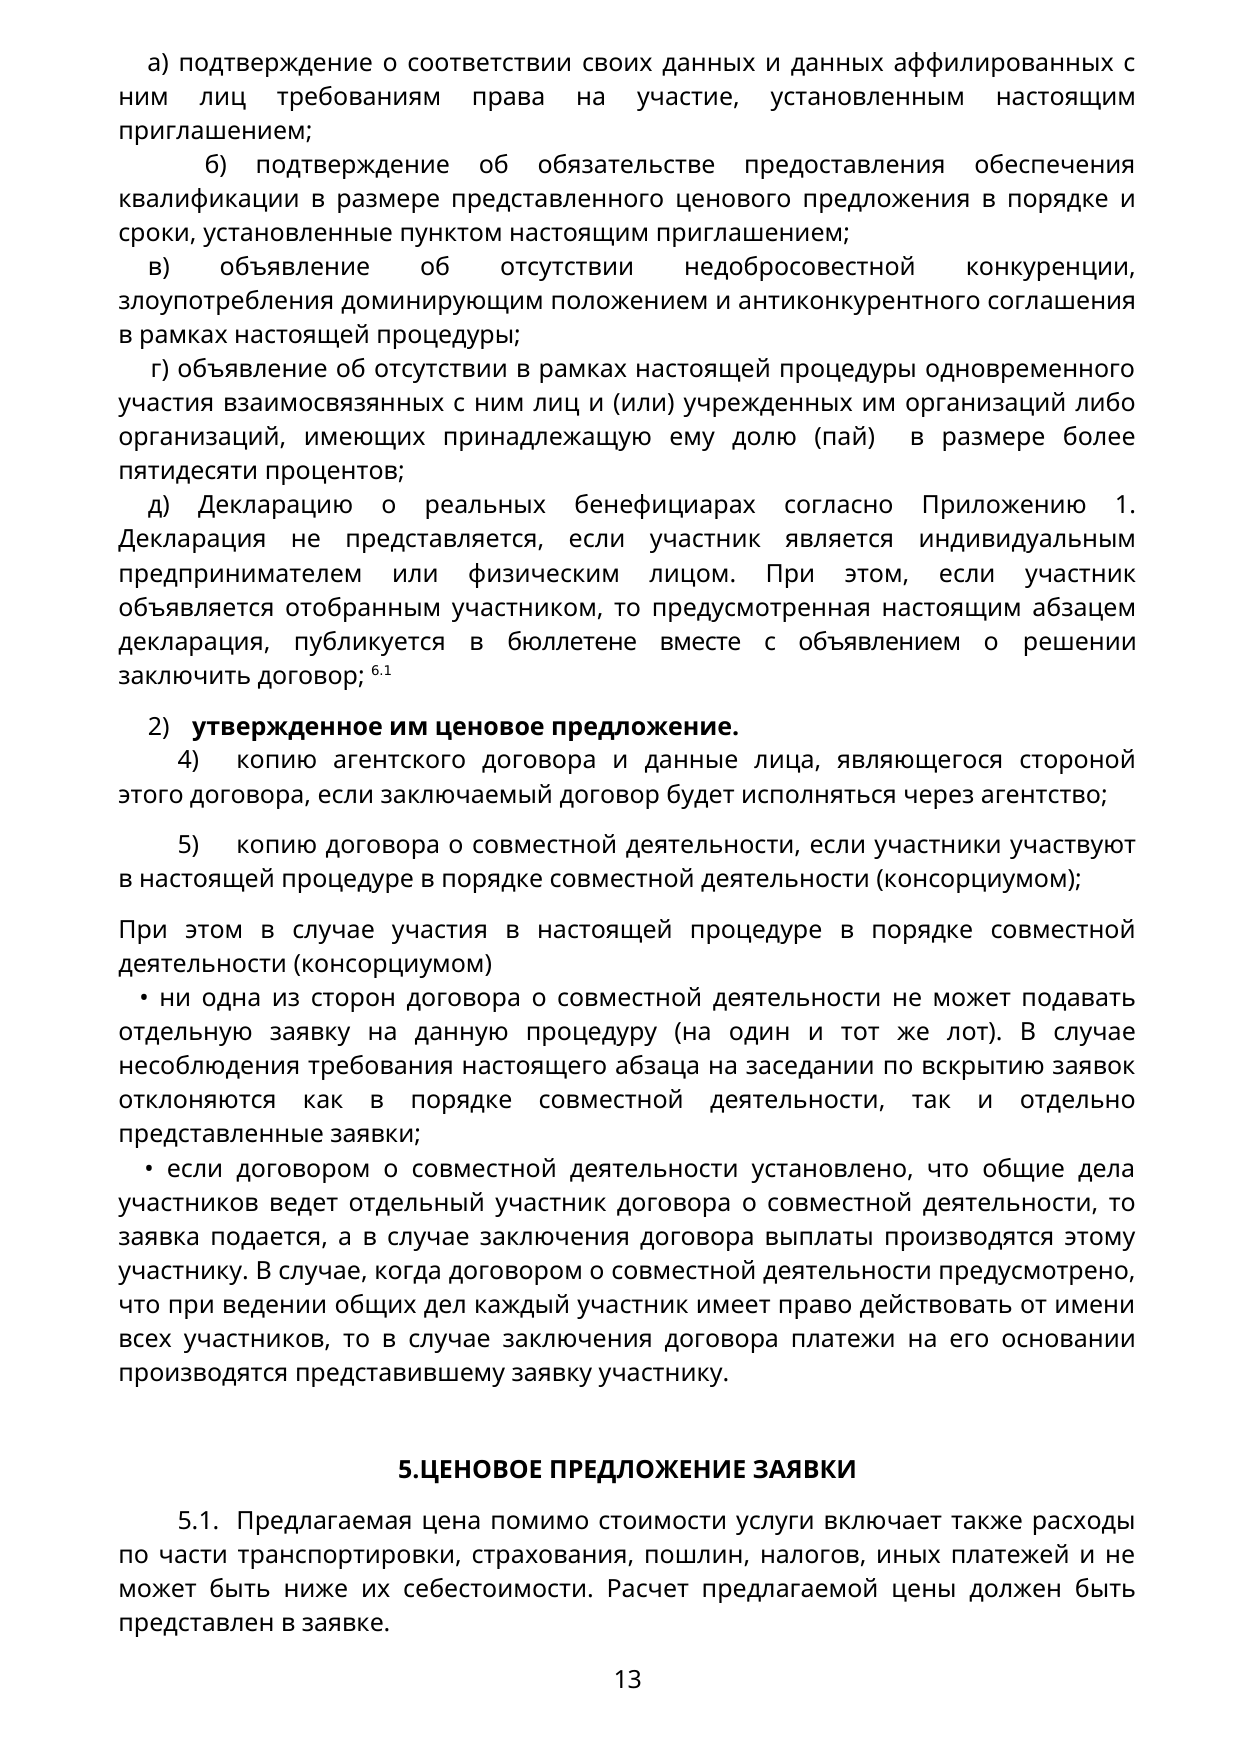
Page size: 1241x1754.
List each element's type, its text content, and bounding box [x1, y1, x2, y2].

text г) объявление об отсутствии в рамках настоящей процедуры одновременного участия взаимосвязянных с ним лиц и (или) учрежденных им организаций либо организаций, имеющих принадлежащую ему долю (пай) в размере более пятидесяти процентов; [118, 351, 1137, 487]
text • если договором о совместной деятельности установлено, что общие дела участников ведет отдельный участник договора о совместной деятельности, то заявка подается, а в случае заключения договора выплаты производятся этому участнику. В случае, когда договором о совместной деятельности предусмотрено, что при ведении общих дел каждый участник имеет право действовать от имени всех участников, то в случае заключения договора платежи на его основании производятся представившему заявку участнику. [118, 1150, 1137, 1389]
text а) подтверждение о соответствии своих данных и данных аффилированных с ним лиц требованиям права на участие, установленным настоящим приглашением; [118, 44, 1137, 146]
text 5.ЦЕНОВОЕ ПРЕДЛОЖЕНИЕ ЗАЯВКИ [118, 1452, 1137, 1486]
text 5) копию договора о совместной деятельности, если участники участвуют в настоящей процедуре в порядке совместной деятельности (консорциумом); [118, 827, 1137, 895]
text • ни одна из сторон договора о совместной деятельности не может подавать отдельную заявку на данную процедуру (на один и тот же лот). В случае несоблюдения требования настоящего абзаца на заседании по вскрытию заявок отклоняются как в порядке совместной деятельности, так и отдельно представленные заявки; [118, 980, 1137, 1150]
text При этом в случае участия в настоящей процедуре в порядке совместной деятельности (консорциумом) [118, 912, 1137, 980]
text 2) утвержденное им ценовое предложение. [118, 708, 1137, 742]
text 5.1. Предлагаемая цена помимо стоимости услуги включает также расходы по части транспортировки, страхования, пошлин, налогов, иных платежей и не может быть ниже их себестоимости. Расчет предлагаемой цены должен быть представлен в заявке. [118, 1503, 1137, 1639]
text 4) копию агентского договора и данные лица, являющегося стороной этого договора, если заключаемый договор будет исполняться через агентство; [118, 742, 1137, 810]
text в) объявление об отсутствии недобросовестной конкуренции, злоупотребления доминирующим положением и антиконкурентного соглашения в рамках настоящей процедуры; [118, 249, 1137, 351]
text д) Декларацию о реальных бенефициарах согласно Приложению 1. Декларация не представляется, если участник является индивидуальным предпринимателем или физическим лицом. При этом, если участник объявляется отобранным участником, то предусмотренная настоящим абзацем декларация, публикуется в бюллетене вместе с объявлением о решении заключить договор; 6.1 [118, 487, 1137, 691]
text б) подтверждение об обязательстве предоставления обеспечения квалификации в размере представленного ценового предложения в порядке и сроки, установленные пунктом настоящим приглашением; [118, 146, 1137, 249]
